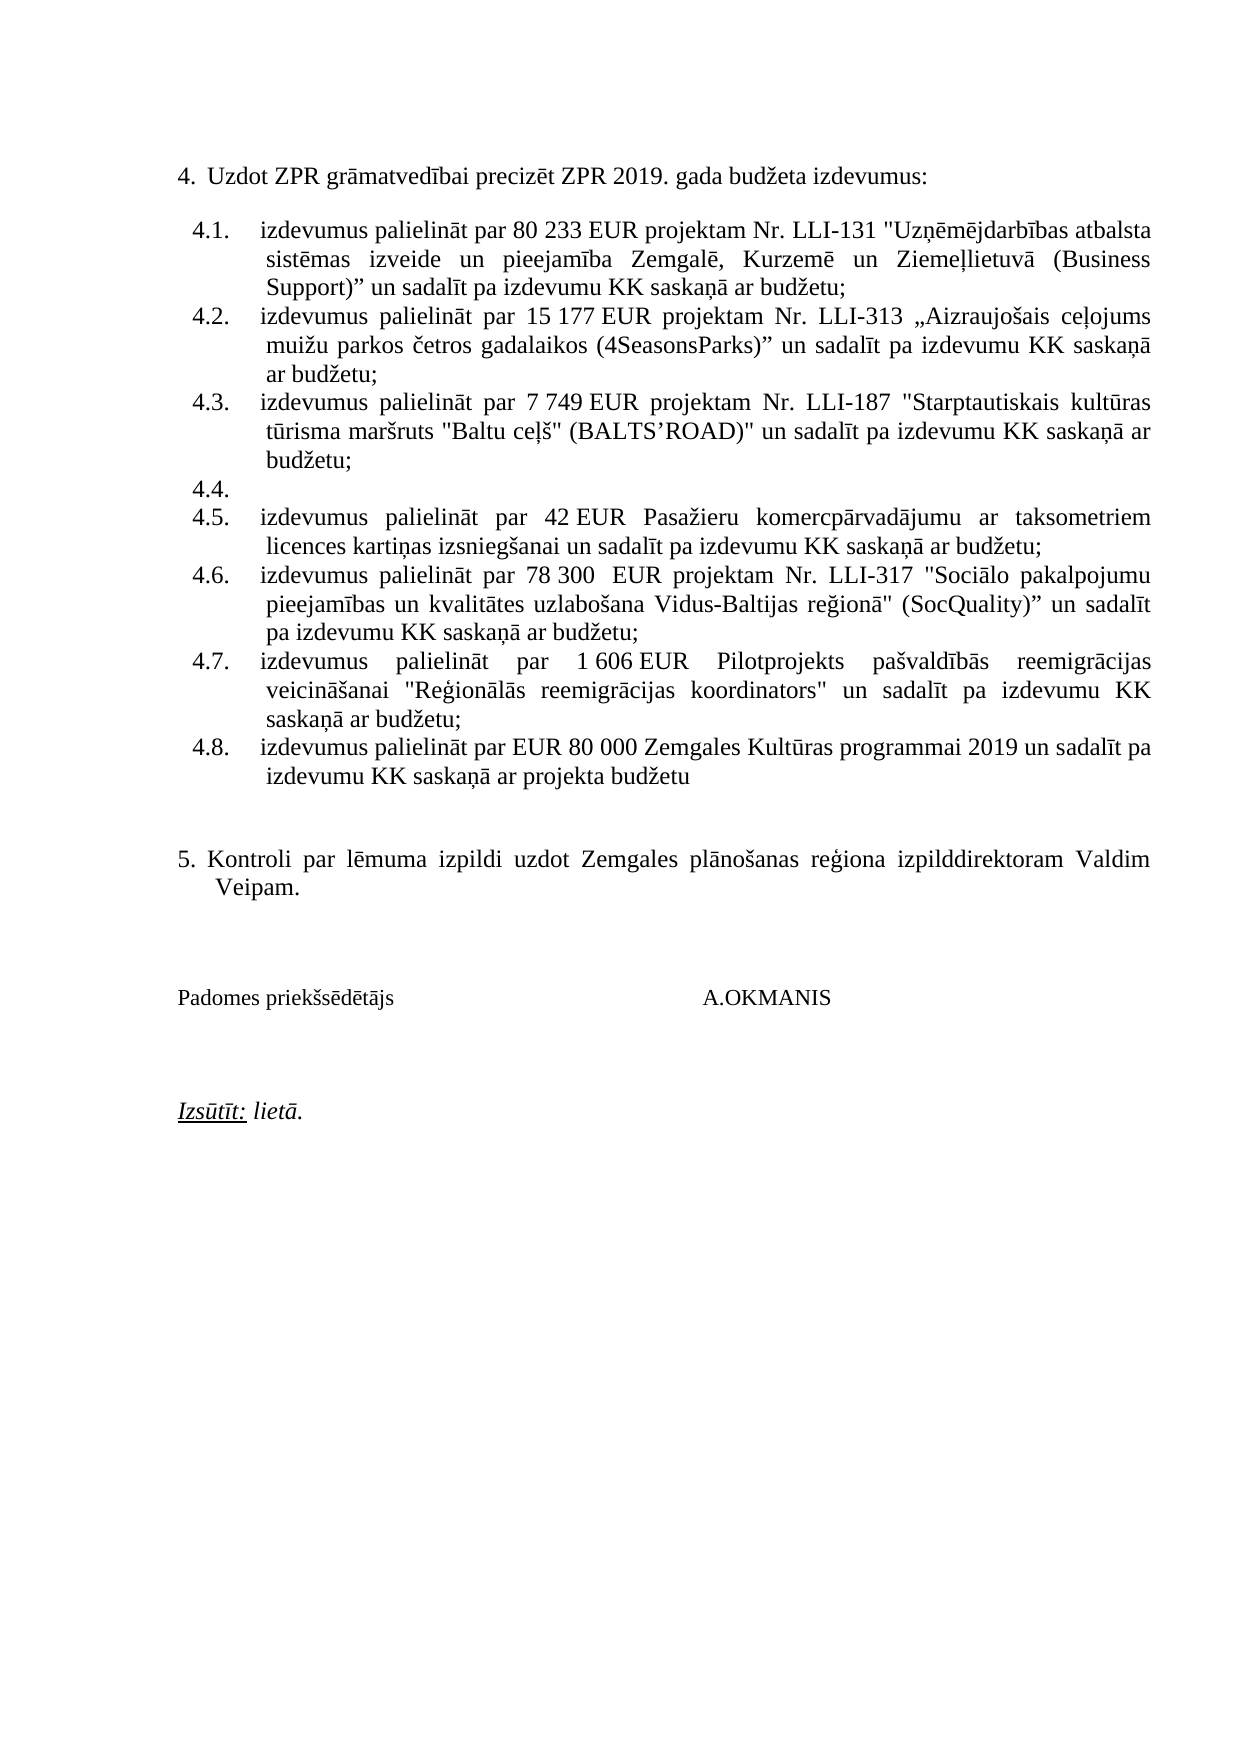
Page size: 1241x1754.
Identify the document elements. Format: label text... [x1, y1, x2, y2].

list izdevumus palielināt par 15 177 EUR projektam Nr. LLI-313 „Aizraujošais ceļojums muižu parkos četros gadalaikos (4SeasonsParks)” un sadalīt pa izdevumu KK saskaņā ar budžetu; [192, 301, 1152, 387]
text Izsūtīt: lietā. [177, 1096, 1152, 1125]
list izdevumus palielināt par 7 749 EUR projektam Nr. LLI-187 "Starptautiskais kultūras tūrisma maršruts "Baltu ceļš" (BALTS’ROAD)" un sadalīt pa izdevumu KK saskaņā ar budžetu; [192, 387, 1152, 474]
list Uzdot ZPR grāmatvedībai precizēt ZPR 2019. gada budžeta izdevumus: [177, 161, 1152, 190]
list izdevumus palielināt par EUR 80 000 Zemgales Kultūras programmai 2019 un sadalīt pa izdevumu KK saskaņā ar projekta budžetu [192, 732, 1152, 790]
list izdevumus palielināt par 1 606 EUR Pilotprojekts pašvaldībās reemigrācijas veicināšanai "Reģionālās reemigrācijas koordinators" un sadalīt pa izdevumu KK saskaņā ar budžetu; [192, 646, 1152, 732]
text Padomes priekšsēdētājs A.OKMANIS [177, 984, 1152, 1010]
list izdevumus palielināt par 80 233 EUR projektam Nr. LLI-131 "Uzņēmējdarbības atbalsta sistēmas izveide un pieejamība Zemgalē, Kurzemē un Ziemeļlietuvā (Business Support)” un sadalīt pa izdevumu KK saskaņā ar budžetu; [192, 215, 1152, 301]
list izdevumus palielināt par 42 EUR Pasažieru komercpārvadājumu ar taksometriem licences kartiņas izsniegšanai un sadalīt pa izdevumu KK saskaņā ar budžetu; [192, 502, 1152, 560]
list izdevumus palielināt par 78 300 EUR projektam Nr. LLI-317 "Sociālo pakalpojumu pieejamības un kvalitātes uzlabošana Vidus-Baltijas reğionā" (SocQuality)” un sadalīt pa izdevumu KK saskaņā ar budžetu; [192, 560, 1152, 646]
list Kontroli par izpildi uzdot Zemgales plānošanas reģiona izpilddirektoram Valdim Veipam. [177, 844, 1152, 901]
